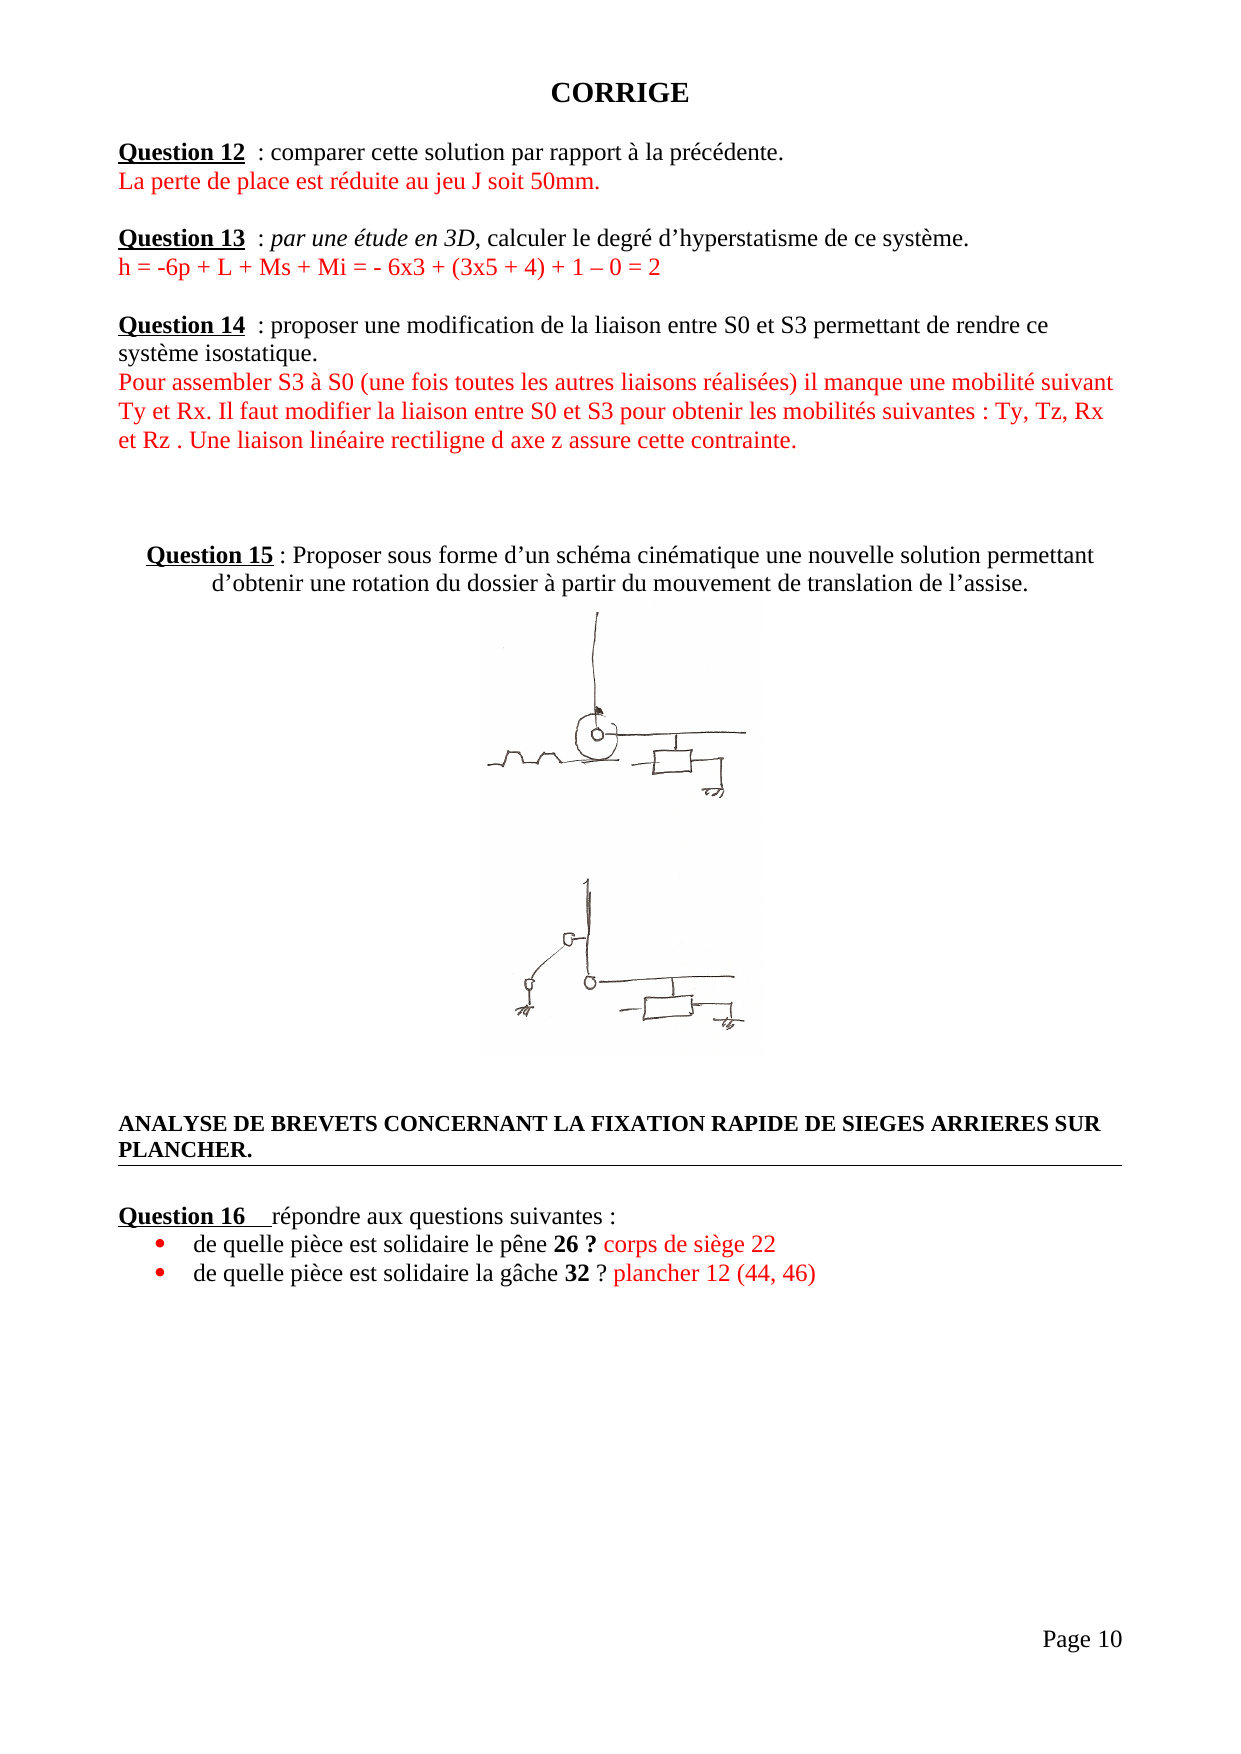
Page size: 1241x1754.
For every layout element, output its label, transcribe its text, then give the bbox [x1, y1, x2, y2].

list de quelle pièce est solidaire le pêne 26 ? corps de siège 22 [156, 1229, 1122, 1258]
picture [477, 597, 764, 1056]
list : comparer cette solution par rapport à la précédente. La perte de place est réduite au jeu J soit 50mm. [118, 137, 1122, 223]
list répondre aux questions suivantes : [118, 1201, 1122, 1229]
list de quelle pièce est solidaire la gâche 32 ? plancher 12 (44, 46) [156, 1258, 1122, 1287]
text Analyse de brevets concernant LA FIXATION RAPIDE DE SIEGES ARRIERES SUR PLANCHER. [118, 1110, 1122, 1165]
list : Proposer sous forme d’un schéma cinématique une nouvelle solution permettant d’obtenir une rotation du dossier à partir du mouvement de translation de l’assise. [118, 540, 1122, 1085]
list : par une étude en 3D, calculer le degré d’hyperstatisme de ce système. h = -6p + L + Ms + Mi = - 6x3 + (3x5 + 4) + 1 – 0 = 2 [118, 223, 1122, 310]
list : proposer une modification de la liaison entre S0 et S3 permettant de rendre ce système isostatique. Pour assembler S3 à S0 (une fois toutes les autres liaisons réalisées) il manque une mobilité suivant Ty et Rx. Il faut modifier la liaison entre S0 et S3 pour obtenir les mobilités suivantes : Ty, Tz, Rx et Rz . Une liaison linéaire rectiligne d axe z assure cette contrainte. [118, 310, 1122, 482]
